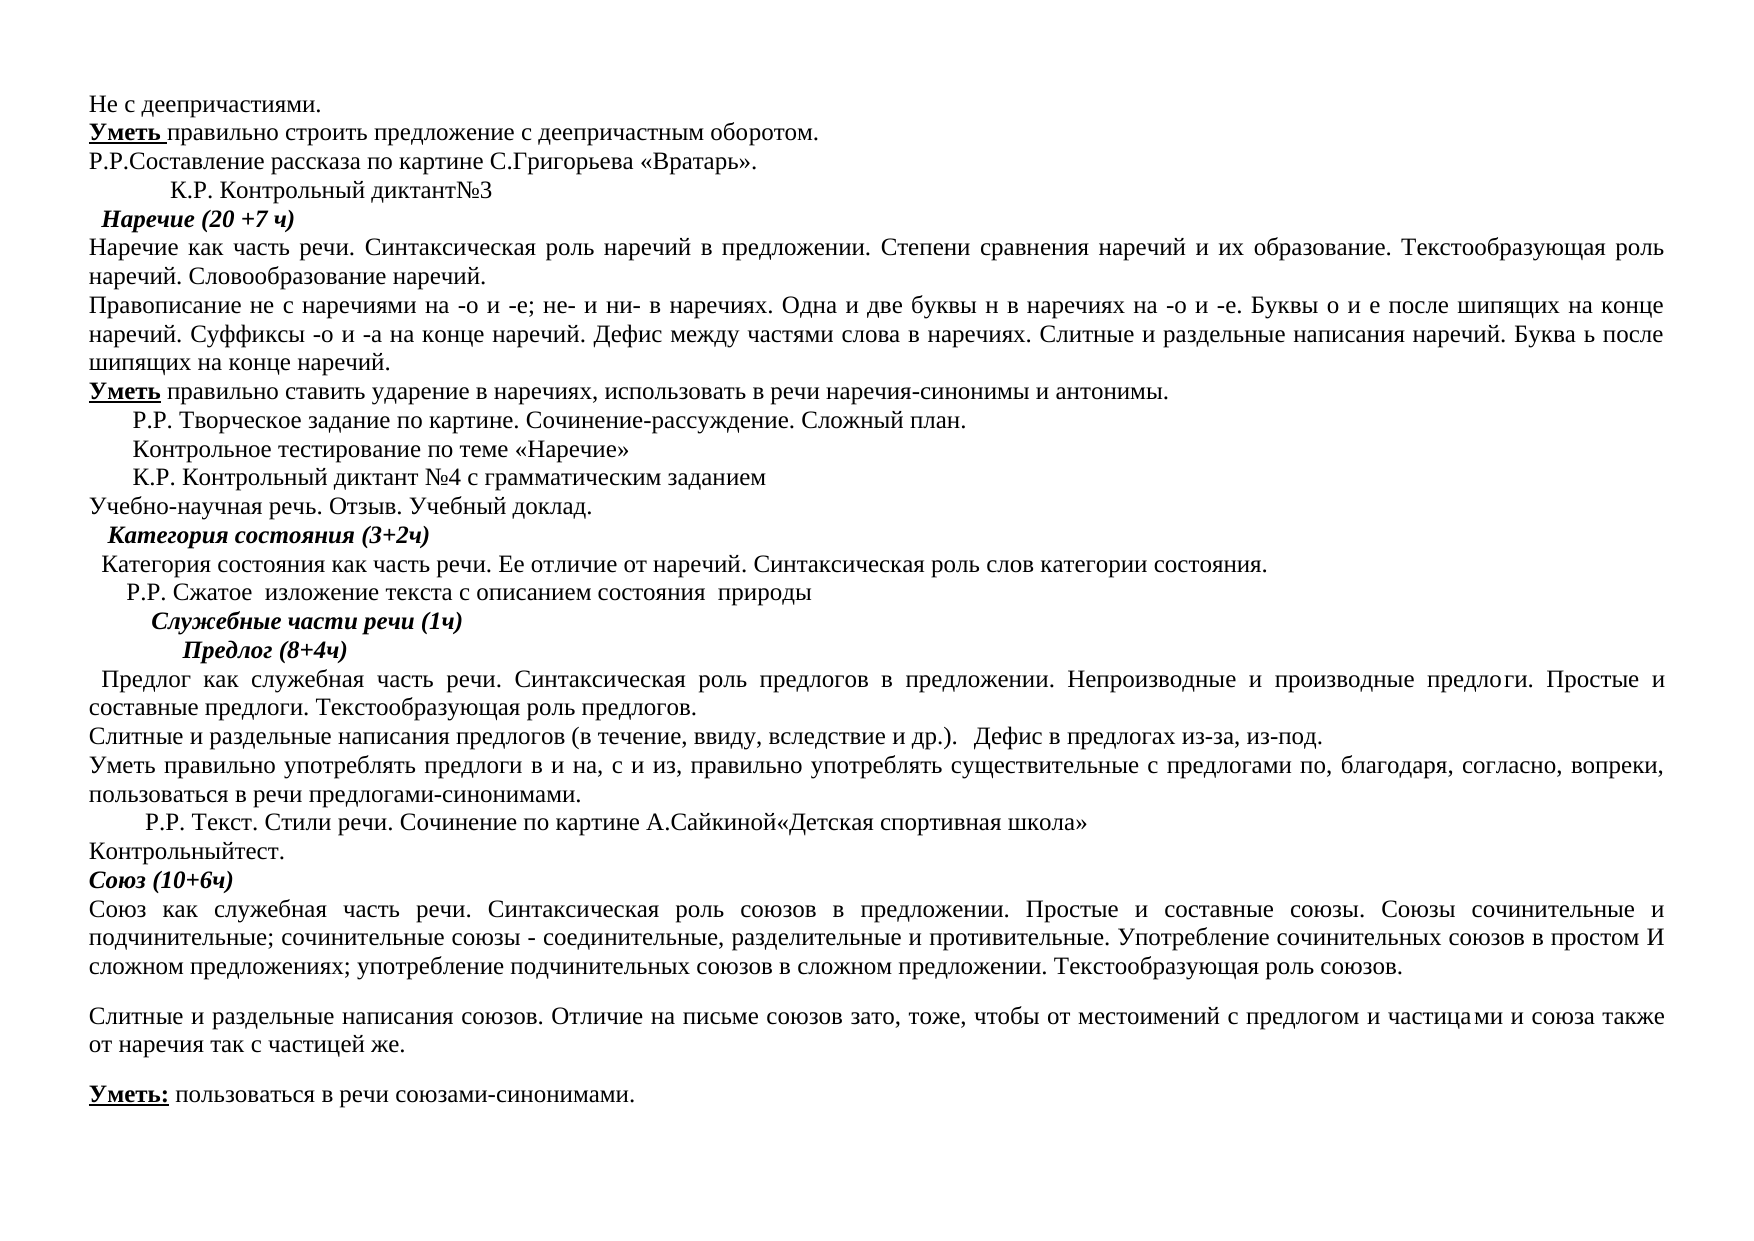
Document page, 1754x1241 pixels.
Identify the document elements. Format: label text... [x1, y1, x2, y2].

text Р.Р.Составление рассказа по картине С.Григорьева «Вратарь». [89, 146, 1665, 175]
text Правописание не с наречиями на -о и -е; не- и ни- в наречиях. Одна и две буквы н в наречиях на -о и -е. Буквы о и е после шипящих на конце наречий. Суффиксы -о и -а на конце наречий. Дефис между частями слова в наречиях. Слитные и раздельные написания наречий. Буква ь после шипящих на конце наречий. [89, 290, 1665, 376]
text Уметь правильно ставить ударение в наречиях, использовать в речи наречия-синонимы и антонимы. [89, 376, 1665, 405]
text Р.Р. Творческое задание по картине. Сочинение-рассуждение. Сложный план. [89, 405, 1665, 434]
text Союз как служебная часть речи. Синтаксическая роль союзов в предложении. Простые и составные союзы. Союзы сочинительные и подчинительные; сочинительные союзы - соединительные, разделительные и противительные. Употребление сочинительных союзов в простом И сложном предложениях; употребление подчинительных союзов в сложном предложении. Текстообразующая роль союзов. [89, 894, 1665, 980]
text К.Р. Контрольный диктант№3 [89, 175, 1665, 204]
text Категория состояния (3+2ч) [89, 520, 1665, 549]
text Слитные и раздельные написания союзов. Отличие на письме союзов зато, тоже, чтобы от местоимений с предлогом и частицами и союза также от наречия так с частицей же. [89, 1001, 1665, 1058]
text Контрольное тестирование по теме «Наречие» [89, 434, 1665, 462]
text Категория состояния как часть речи. Ее отличие от наречий. Синтаксическая роль слов категории состояния. [89, 549, 1665, 577]
text Предлог как служебная часть речи. Синтаксическая роль предлогов в предложении. Непроизводные и производные предлоги. Простые и составные предлоги. Текстообразующая роль предлогов. [89, 664, 1665, 721]
text Наречие как часть речи. Синтаксическая роль наречий в предложении. Степени сравнения наречий и их образование. Текстообразующая роль наречий. Словообразование наречий. [89, 232, 1665, 290]
text Уметь правильно строить предложение с деепричастным оборотом. [89, 117, 1665, 146]
text Слитные и раздельные написания предлогов (в течение, ввиду, вследствие и др.). Дефис в предлогах из-за, из-под. [89, 721, 1665, 750]
text Уметь правильно употреблять предлоги в и на, с и из, правильно употреблять существительные с предлогами по, благодаря, согласно, вопреки, пользоваться в речи предлогами-синонимами. [89, 750, 1665, 807]
text Союз (10+6ч) [89, 865, 1665, 894]
text Р.Р. Текст. Стили речи. Сочинение по картине А.Сайкиной«Детская спортивная школа» [89, 807, 1665, 836]
text Р.Р. Сжатое изложение текста с описанием состояния природы [89, 577, 1665, 606]
text Предлог (8+4ч) [89, 635, 1665, 664]
text Уметь: пользоваться в речи союзами-синонимами. [89, 1079, 1665, 1108]
text Контрольныйтест. [89, 836, 1665, 865]
text К.Р. Контрольный диктант №4 с грамматическим заданием [89, 462, 1665, 491]
text Не с деепричастиями. [89, 89, 1665, 117]
text Служебные части речи (1ч) [89, 606, 1665, 635]
text Наречие (20 +7 ч) [89, 204, 1665, 232]
text Учебно-научная речь. Отзыв. Учебный доклад. [89, 491, 1665, 520]
